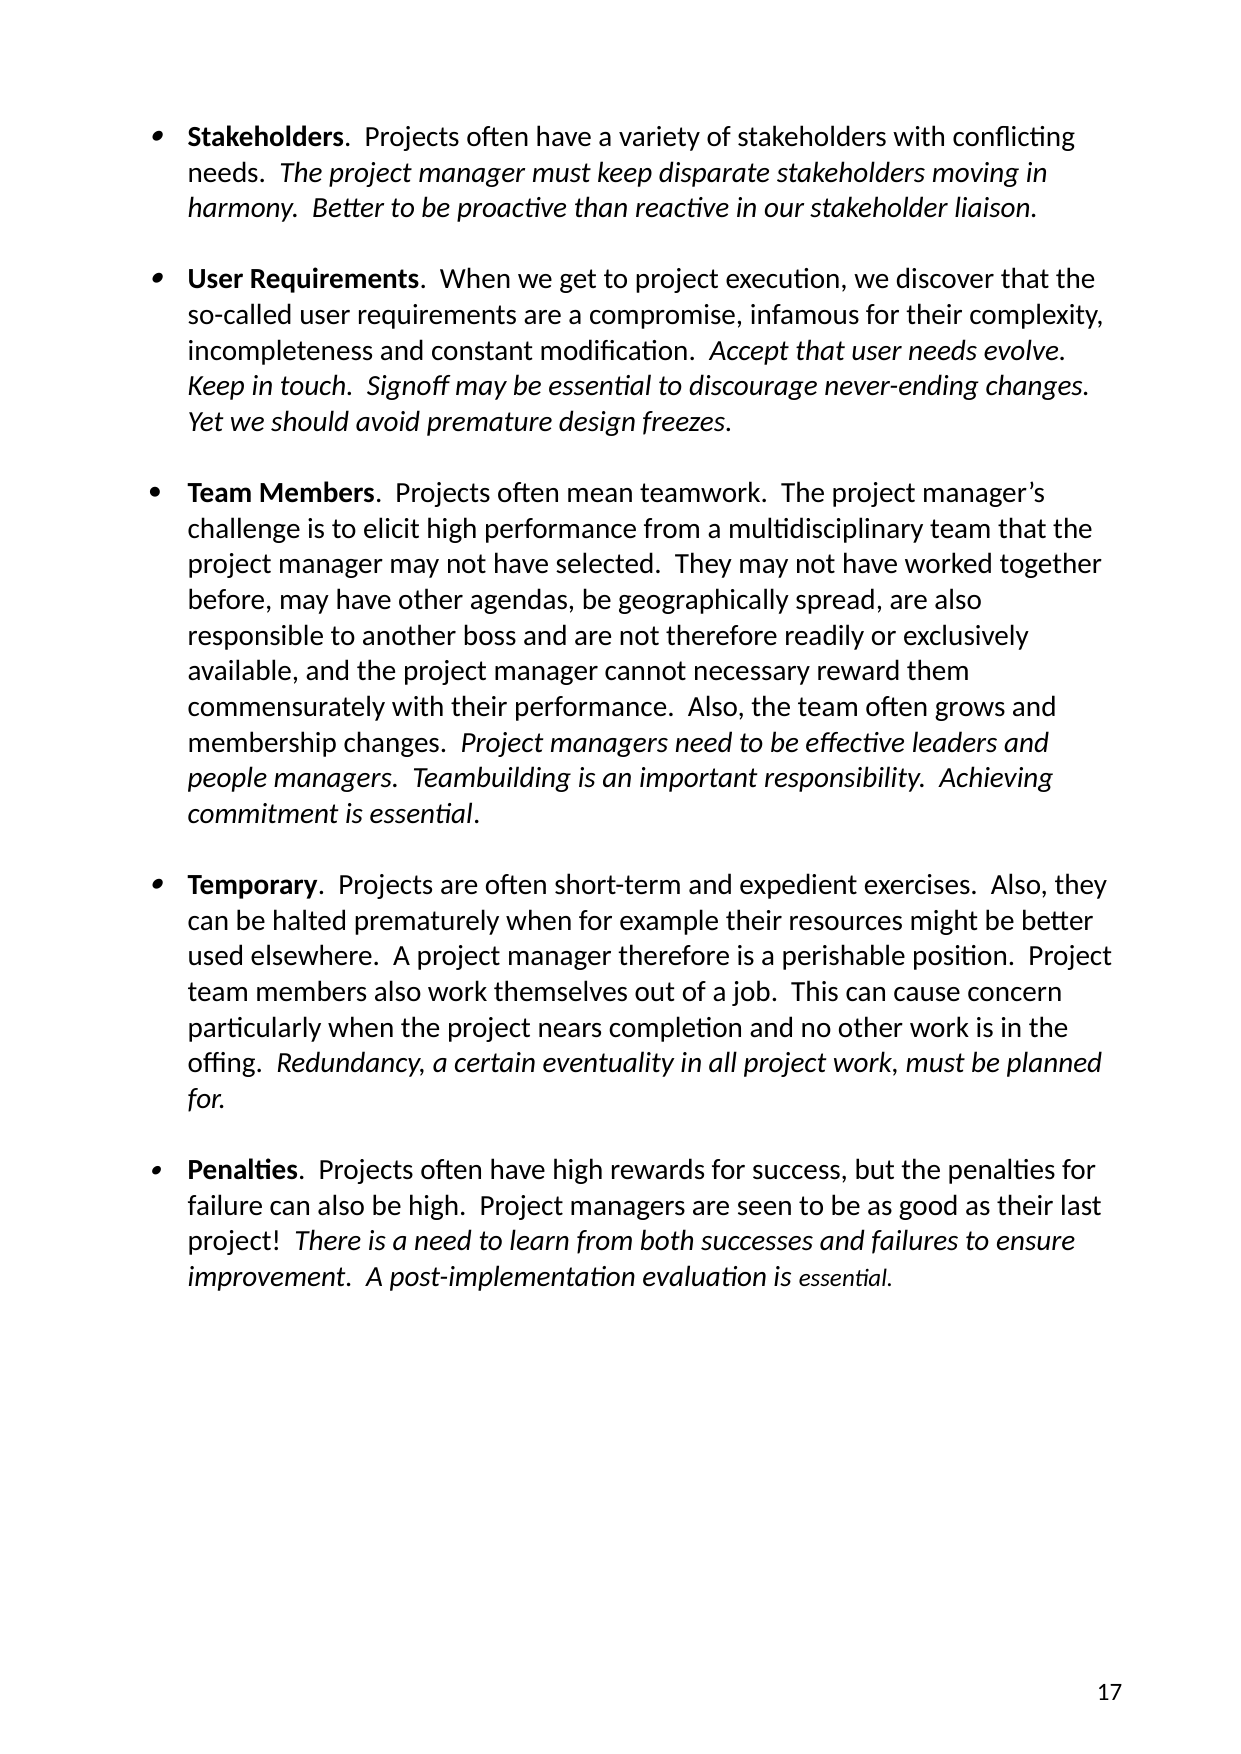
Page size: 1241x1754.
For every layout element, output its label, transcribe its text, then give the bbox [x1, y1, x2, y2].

list User Requirements. When we get to project execution, we discover that the so-called user requirements are a compromise, infamous for their complexity, incompleteness and constant modification. Accept that user needs evolve. Keep in touch. Signoff may be essential to discourage never-ending changes. Yet we should avoid premature design freezes. [150, 261, 1122, 439]
list Temporary. Projects are often short-term and expedient exercises. Also, they can be halted prematurely when for example their resources might be better used elsewhere. A project manager therefore is a perishable position. Project team members also work themselves out of a job. This can cause concern particularly when the project nears completion and no other work is in the offing. Redundancy, a certain eventuality in all project work, must be planned for. [150, 866, 1122, 1116]
list Team Members. Projects often mean teamwork. The project manager’s challenge is to elicit high performance from a multidisciplinary team that the project manager may not have selected. They may not have worked together before, may have other agendas, be geographically spread, are also responsible to another boss and are not therefore readily or exclusively available, and the project manager cannot necessary reward them commensurately with their performance. Also, the team often grows and membership changes. Project managers need to be effective leaders and people managers. Teambuilding is an important responsibility. Achieving commitment is essential. [150, 474, 1122, 831]
list Stakeholders. Projects often have a variety of stakeholders with conflicting needs. The project manager must keep disparate stakeholders moving in harmony. Better to be proactive than reactive in our stakeholder liaison. [150, 118, 1122, 225]
list Penalties. Projects often have high rewards for success, but the penalties for failure can also be high. Project managers are seen to be as good as their last project! There is a need to learn from both successes and failures to ensure improvement. A post-implementation evaluation is essential. [150, 1151, 1122, 1294]
